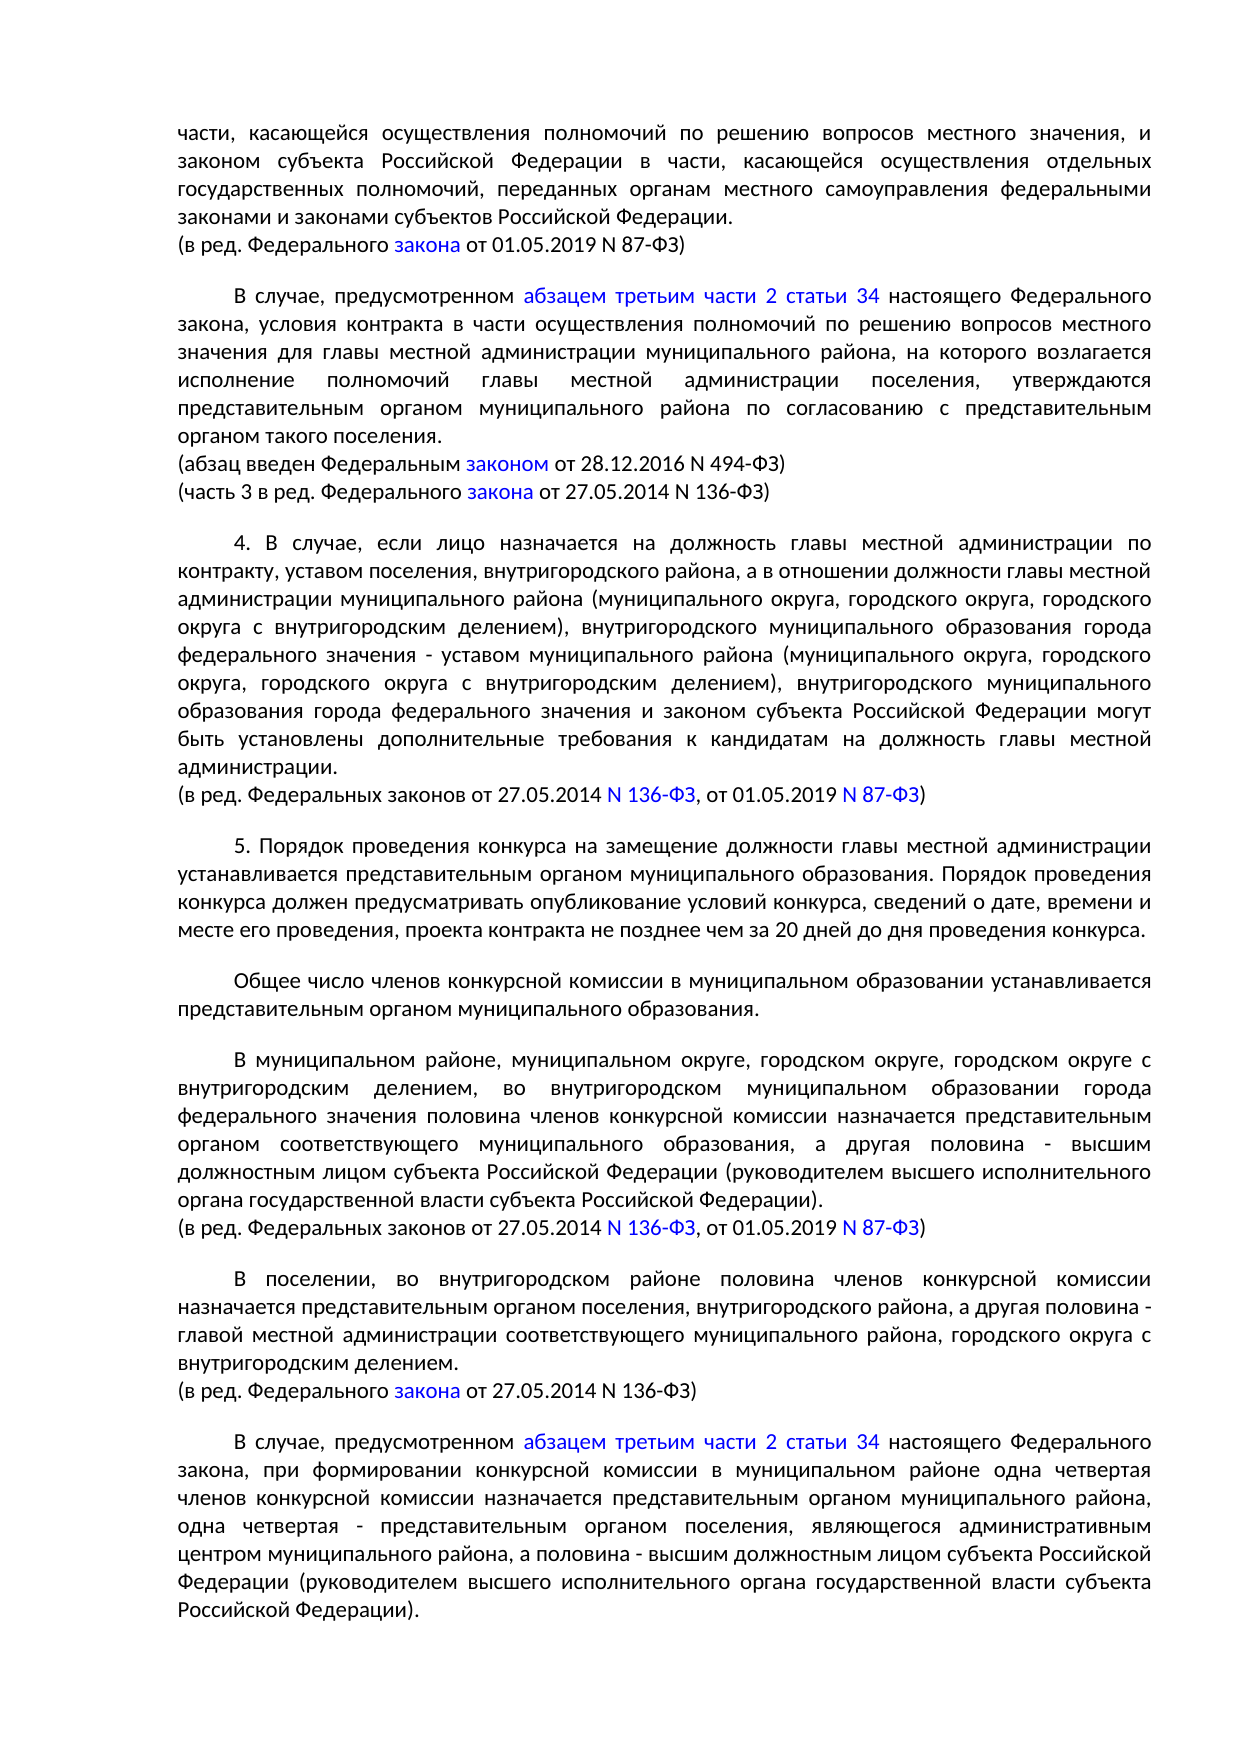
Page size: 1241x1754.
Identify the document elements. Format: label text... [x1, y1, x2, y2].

text Общее число членов конкурсной комиссии в муниципальном образовании устанавливается представительным органом муниципального образования. [177, 966, 1152, 1022]
text (в ред. Федеральных законов от 27.05.2014 N 136-ФЗ, от 01.05.2019 N 87-ФЗ) [177, 1213, 1152, 1241]
text (в ред. Федерального закона от 27.05.2014 N 136-ФЗ) [177, 1376, 1152, 1404]
text 5. Порядок проведения конкурса на замещение должности главы местной администрации устанавливается представительным органом муниципального образования. Порядок проведения конкурса должен предусматривать опубликование условий конкурса, сведений о дате, времени и месте его проведения, проекта контракта не позднее чем за 20 дней до дня проведения конкурса. [177, 831, 1152, 943]
text (в ред. Федеральных законов от 27.05.2014 N 136-ФЗ, от 01.05.2019 N 87-ФЗ) [177, 780, 1152, 808]
text В случае, предусмотренном абзацем третьим части 2 статьи 34 настоящего Федерального закона, при формировании конкурсной комиссии в муниципальном районе одна четвертая членов конкурсной комиссии назначается представительным органом муниципального района, одна четвертая - представительным органом поселения, являющегося административным центром муниципального района, а половина - высшим должностным лицом субъекта Российской Федерации (руководителем высшего исполнительного органа государственной власти субъекта Российской Федерации). [177, 1427, 1152, 1623]
text В муниципальном районе, муниципальном округе, городском округе, городском округе с внутригородским делением, во внутригородском муниципальном образовании города федерального значения половина членов конкурсной комиссии назначается представительным органом соответствующего муниципального образования, а другая половина - высшим должностным лицом субъекта Российской Федерации (руководителем высшего исполнительного органа государственной власти субъекта Российской Федерации). [177, 1045, 1152, 1213]
text В поселении, во внутригородском районе половина членов конкурсной комиссии назначается представительным органом поселения, внутригородского района, а другая половина - главой местной администрации соответствующего муниципального района, городского округа с внутригородским делением. [177, 1264, 1152, 1376]
text (абзац введен Федеральным законом от 28.12.2016 N 494-ФЗ) [177, 449, 1152, 477]
text 4. В случае, если лицо назначается на должность главы местной администрации по контракту, уставом поселения, внутригородского района, а в отношении должности главы местной администрации муниципального района (муниципального округа, городского округа, городского округа с внутригородским делением), внутригородского муниципального образования города федерального значения - уставом муниципального района (муниципального округа, городского округа, городского округа с внутригородским делением), внутригородского муниципального образования города федерального значения и законом субъекта Российской Федерации могут быть установлены дополнительные требования к кандидатам на должность главы местной администрации. [177, 528, 1152, 780]
text В случае, предусмотренном абзацем третьим части 2 статьи 34 настоящего Федерального закона, условия контракта в части осуществления полномочий по решению вопросов местного значения для главы местной администрации муниципального района, на которого возлагается исполнение полномочий главы местной администрации поселения, утверждаются представительным органом муниципального района по согласованию с представительным органом такого поселения. [177, 281, 1152, 449]
text (часть 3 в ред. Федерального закона от 27.05.2014 N 136-ФЗ) [177, 477, 1152, 505]
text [177, 118, 1152, 230]
text (в ред. Федерального закона от 01.05.2019 N 87-ФЗ) [177, 230, 1152, 258]
